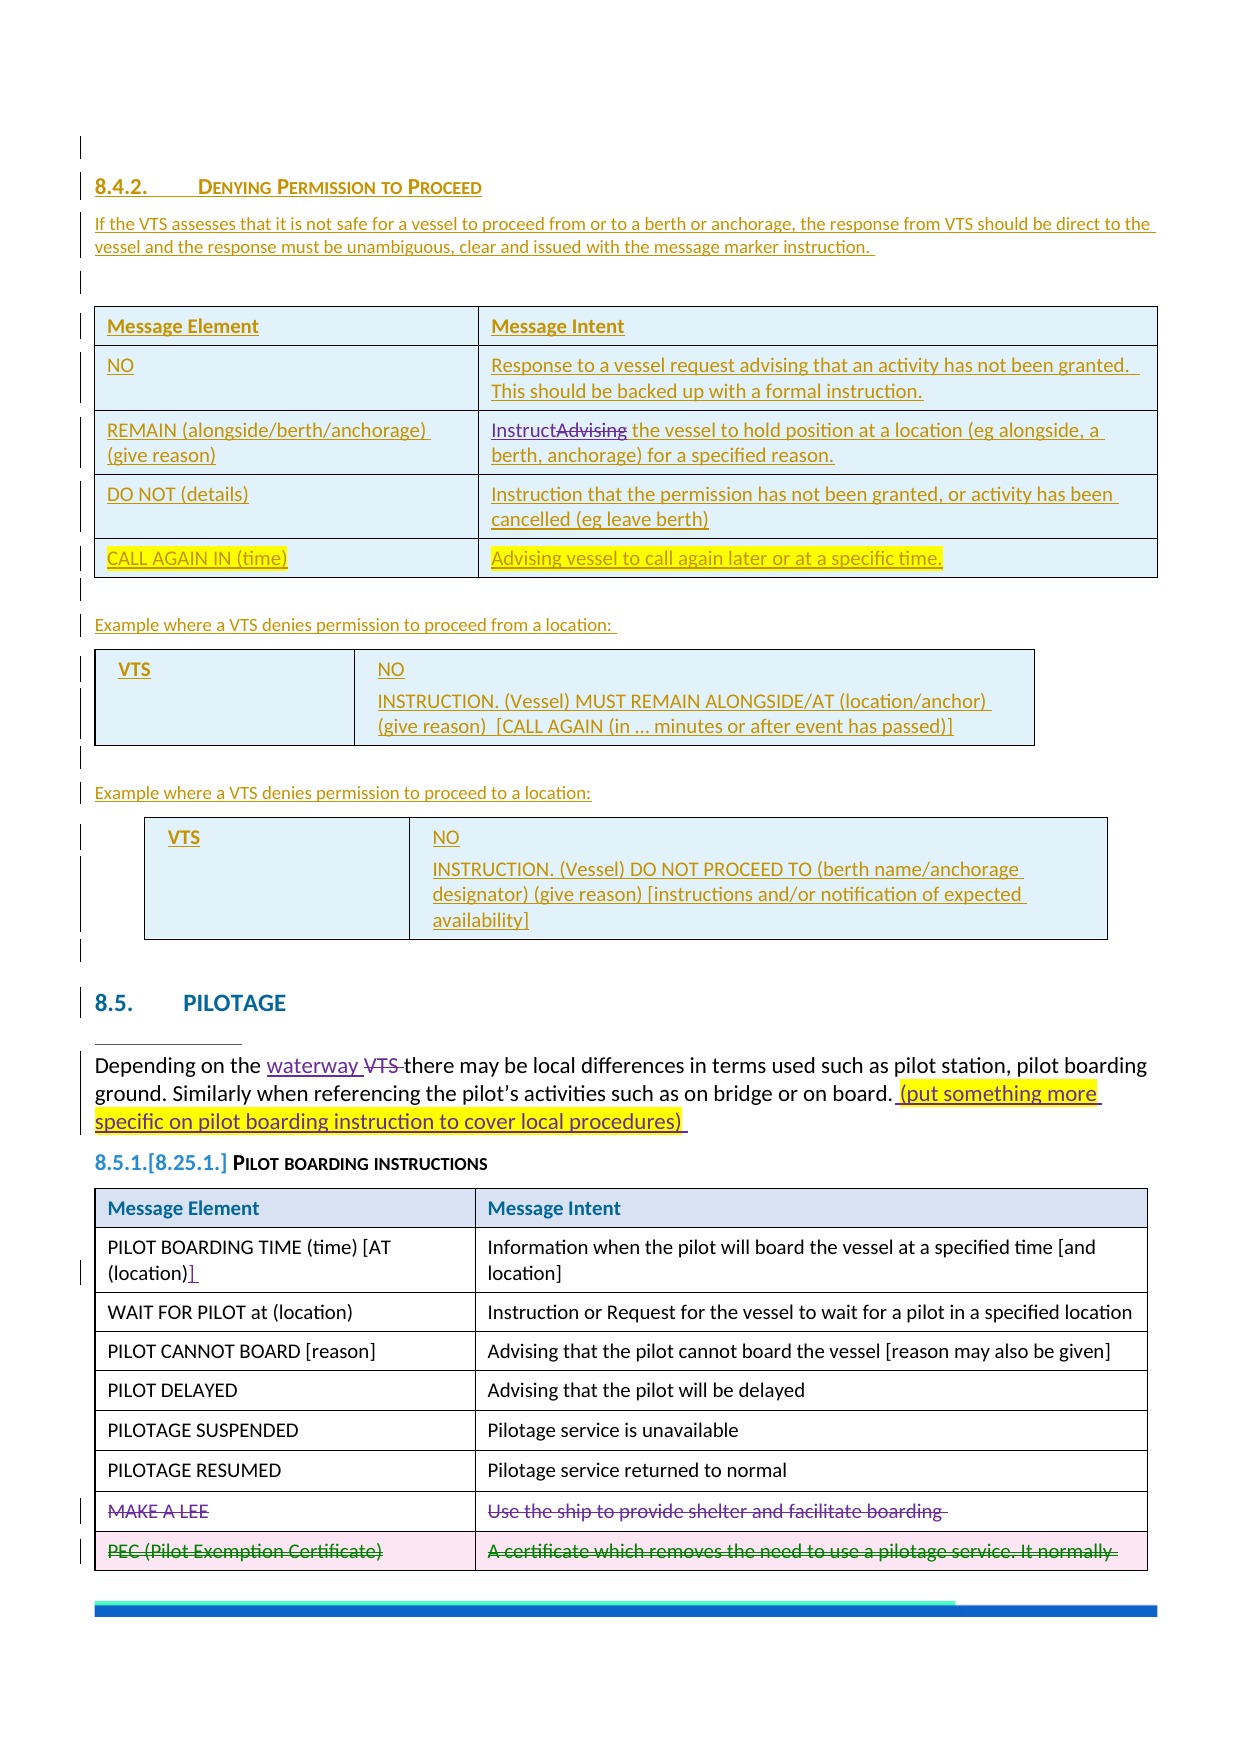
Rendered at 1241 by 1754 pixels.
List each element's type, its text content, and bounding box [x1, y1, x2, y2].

table_cell [96, 1492, 475, 1531]
table_cell Pilotage service returned to normal [476, 1451, 1147, 1491]
table_cell PILOT DELAYED [96, 1371, 475, 1410]
table_cell PILOTAGE SUSPENDED [96, 1411, 475, 1450]
table_cell [476, 1492, 1147, 1531]
table_cell WAIT FOR PILOT at (location) [96, 1293, 475, 1331]
table_cell Pilotage service is unavailable [476, 1411, 1147, 1450]
text Depending on the there may be local differences in terms used such as pilot station, pilot boarding ground. Similarly when referencing the pilot’s activities such as on bridge or on board. [94, 1051, 1157, 1135]
table_cell Instruction or Request for the vessel to wait for a pilot in a specified location [476, 1293, 1147, 1331]
picture [94, 1601, 1158, 1617]
subtitle Pilot boarding instructions [94, 1148, 1157, 1176]
table_cell PILOT BOARDING TIME (time) [AT (location) [96, 1228, 475, 1292]
table_cell PILOTAGE RESUMED [96, 1451, 475, 1491]
table_header Message Element [96, 1189, 475, 1227]
table_cell Advising that the pilot cannot board the vessel [reason may also be given] [476, 1332, 1147, 1369]
table_cell Information when the pilot will board the vessel at a specified time [and location] [476, 1228, 1147, 1292]
subtitle PILOTAGE [94, 987, 1157, 1018]
table_cell PILOT CANNOT BOARD [reason] [96, 1332, 475, 1369]
table_cell Advising that the pilot will be delayed [476, 1371, 1147, 1410]
table_header Message Intent [476, 1189, 1147, 1227]
